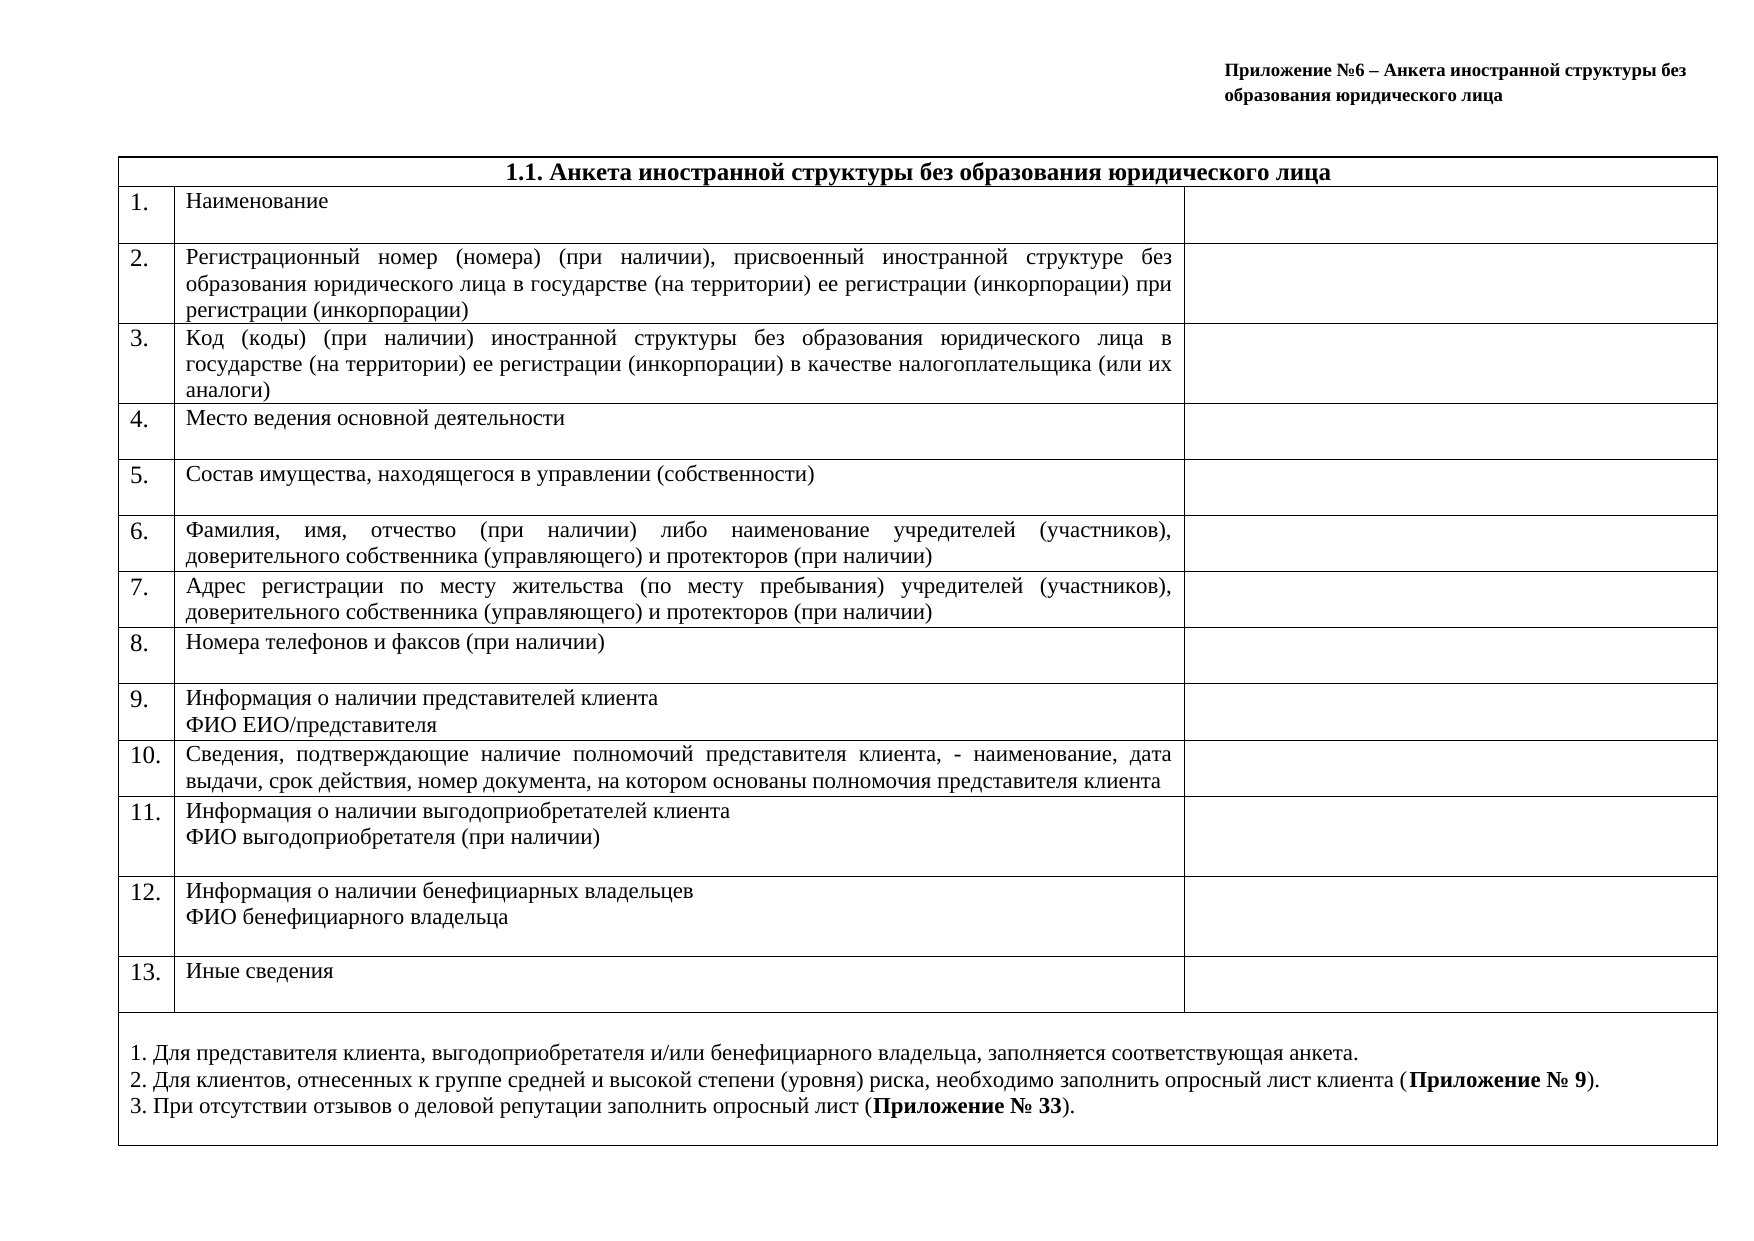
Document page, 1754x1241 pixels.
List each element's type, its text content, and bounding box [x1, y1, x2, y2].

table_cell [119, 741, 174, 796]
table_cell [1185, 797, 1717, 876]
table_cell [119, 404, 174, 459]
table_cell [1185, 741, 1717, 796]
table_cell [119, 628, 174, 683]
table_cell [1185, 957, 1717, 1012]
table_cell [119, 460, 174, 515]
table_cell Место ведения основной деятельности [175, 404, 1184, 459]
table_cell [119, 572, 174, 627]
table_cell [1185, 628, 1717, 683]
table_cell [119, 684, 174, 739]
table_cell [1185, 244, 1717, 322]
table_cell Код (коды) (при наличии) иностранной структуры без образования юридического лица в государстве (на территории) ее регистрации (инкорпорации) в качестве налогоплательщика (или их аналоги) [175, 324, 1184, 403]
table_cell [1185, 877, 1717, 956]
table_cell [119, 877, 174, 956]
table_cell Номера телефонов и факсов (при наличии) [175, 628, 1184, 683]
table_cell [119, 244, 174, 322]
table_cell Наименование [175, 187, 1184, 242]
table_cell Сведения, подтверждающие наличие полномочий представителя клиента, - наименование, дата выдачи, срок действия, номер документа, на котором основаны полномочия представителя клиента [175, 741, 1184, 796]
table_header 1.1. Анкета иностранной структуры без образования юридического лица [119, 158, 1717, 186]
table_cell [1185, 572, 1717, 627]
table_cell [119, 957, 174, 1012]
table_cell [119, 187, 174, 242]
table_cell Иные сведения [175, 957, 1184, 1012]
table_cell Регистрационный номер (номера) (при наличии), присвоенный иностранной структуре без образования юридического лица в государстве (на территории) ее регистрации (инкорпорации) при регистрации (инкорпорации) [175, 244, 1184, 322]
table_cell 1. Для представителя клиента, выгодоприобретателя и/или бенефициарного владельца, заполняется соответствующая анкета. 2. Для клиентов, отнесенных к группе средней и высокой степени (уровня) риска, необходимо заполнить опросный лист клиента (Приложение № 9). 3. При отсутствии отзывов о деловой репутации заполнить опросный лист (Приложение № 33). [119, 1013, 1717, 1145]
table_cell [1185, 460, 1717, 515]
table_cell [1185, 404, 1717, 459]
table_cell Информация о наличии представителей клиента ФИО ЕИО/представителя [175, 684, 1184, 739]
table_cell [1185, 516, 1717, 571]
table_cell [119, 797, 174, 876]
table_cell Информация о наличии выгодоприобретателей клиента ФИО выгодоприобретателя (при наличии) [175, 797, 1184, 876]
table_cell [1185, 324, 1717, 403]
table_cell [1185, 187, 1717, 242]
table_cell [1185, 684, 1717, 739]
table_cell Адрес регистрации по месту жительства (по месту пребывания) учредителей (участников), доверительного собственника (управляющего) и протекторов (при наличии) [175, 572, 1184, 627]
text Приложение №6 – Анкета иностранной структуры без образования юридического лица [1224, 59, 1695, 105]
table_cell [119, 324, 174, 403]
table_cell Информация о наличии бенефициарных владельцев ФИО бенефициарного владельца [175, 877, 1184, 956]
table_cell Состав имущества, находящегося в управлении (собственности) [175, 460, 1184, 515]
table_cell Фамилия, имя, отчество (при наличии) либо наименование учредителей (участников), доверительного собственника (управляющего) и протекторов (при наличии) [175, 516, 1184, 571]
table_cell [119, 516, 174, 571]
